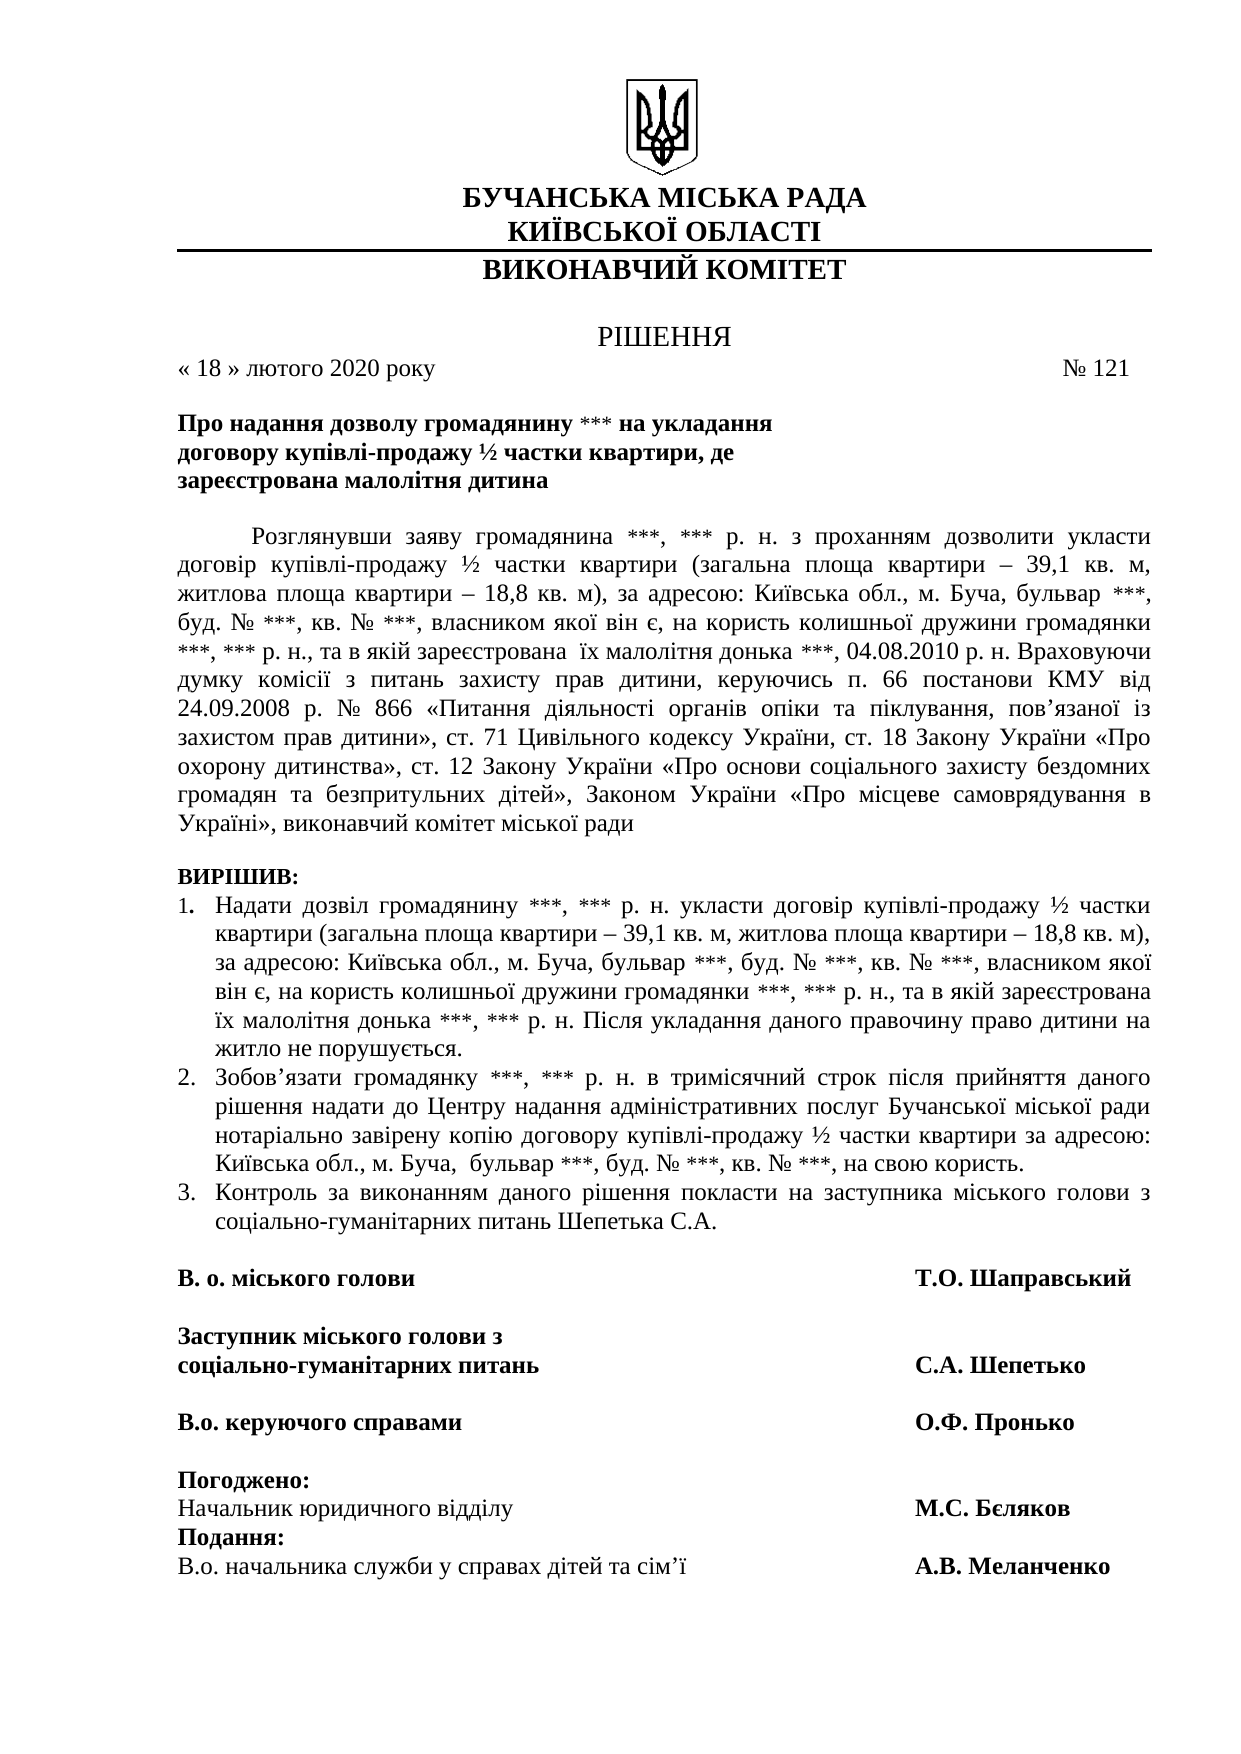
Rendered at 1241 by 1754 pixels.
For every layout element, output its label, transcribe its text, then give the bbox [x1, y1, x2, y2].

text 3. Контроль за виконанням даного рішення покласти на заступника міського голови з соціально-гуманітарних питань Шепетька С.А. [177, 1177, 1152, 1235]
text В.о. начальника служби у справах дітей та сім’ї А.В. Меланченко [177, 1551, 1152, 1580]
text Начальник юридичного відділу М.С. Бєляков [177, 1493, 1152, 1522]
text 1. Надати дозвіл громадянину ***, *** р. н. укласти договір купівлі-продажу ½ частки квартири (загальна площа квартири – 39,1 кв. м, житлова площа квартири – 18,8 кв. м), за адресою: Київська обл., м. Буча, бульвар ***, буд. № ***, кв. № ***, власником якої він є, на користь колишньої дружини громадянки ***, *** р. н., та в якій зареєстрована їх малолітня донька ***, *** р. н. Після укладання даного правочину право дитини на житло не порушується. [177, 890, 1152, 1062]
text КИЇВСЬКОЇ ОБЛАСТІ [177, 214, 1152, 249]
text Погоджено: [177, 1465, 1152, 1493]
text « 18 » лютого 2020 року № 121 [177, 353, 1152, 382]
text В.о. керуючого справами О.Ф. Пронько [177, 1407, 1152, 1436]
text В. о. міського голови Т.О. Шаправський [177, 1263, 1152, 1292]
text Про надання дозволу громадянину *** на укладання договору купівлі-продажу ½ частки квартири, де зареєстрована малолітня дитина [177, 408, 827, 494]
text 2. Зобов’язати громадянку ***, *** р. н. в тримісячний строк після прийняття даного рішення надати до Центру надання адміністративних послуг Бучанської міської ради нотаріально завірену копію договору купівлі-продажу ½ частки квартири за адресою: Київська обл., м. Буча, бульвар ***, буд. № ***, кв. № ***, на свою користь. [177, 1062, 1152, 1177]
text ВИРІШИВ: [177, 863, 1152, 890]
text соціально-гуманітарних питань С.А. Шепетько [177, 1350, 1152, 1378]
text БУЧАНСЬКА МІСЬКА РАДА [177, 180, 1152, 214]
text ВИКОНАВЧИЙ КОМІТЕТ [177, 252, 1152, 286]
text РІШЕННЯ [177, 319, 1152, 353]
text Подання: [177, 1522, 1152, 1551]
text Розглянувши заяву громадянина ***, *** р. н. з проханням дозволити укласти договір купівлі-продажу ½ частки квартири (загальна площа квартири – 39,1 кв. м, житлова площа квартири – 18,8 кв. м), за адресою: Київська обл., м. Буча, бульвар ***, буд. № ***, кв. № ***, власником якої він є, на користь колишньої дружини громадянки ***, *** р. н., та в якій зареєстрована їх малолітня донька ***, 04.08.2010 р. н. Враховуючи думку комісії з питань захисту прав дитини, керуючись п. 66 постанови КМУ від 24.09.2008 р. № 866 «Питання діяльності органів опіки та піклування, пов’язаної із захистом прав дитини», ст. 71 Цивільного кодексу України, ст. 18 Закону України «Про охорону дитинства», ст. 12 Закону України «Про основи соціального захисту бездомних громадян та безпритульних дітей», Законом України «Про місцеве самоврядування в Україні», виконавчий комітет міської ради [177, 521, 1152, 837]
text Заступник міського голови з [177, 1321, 1152, 1350]
